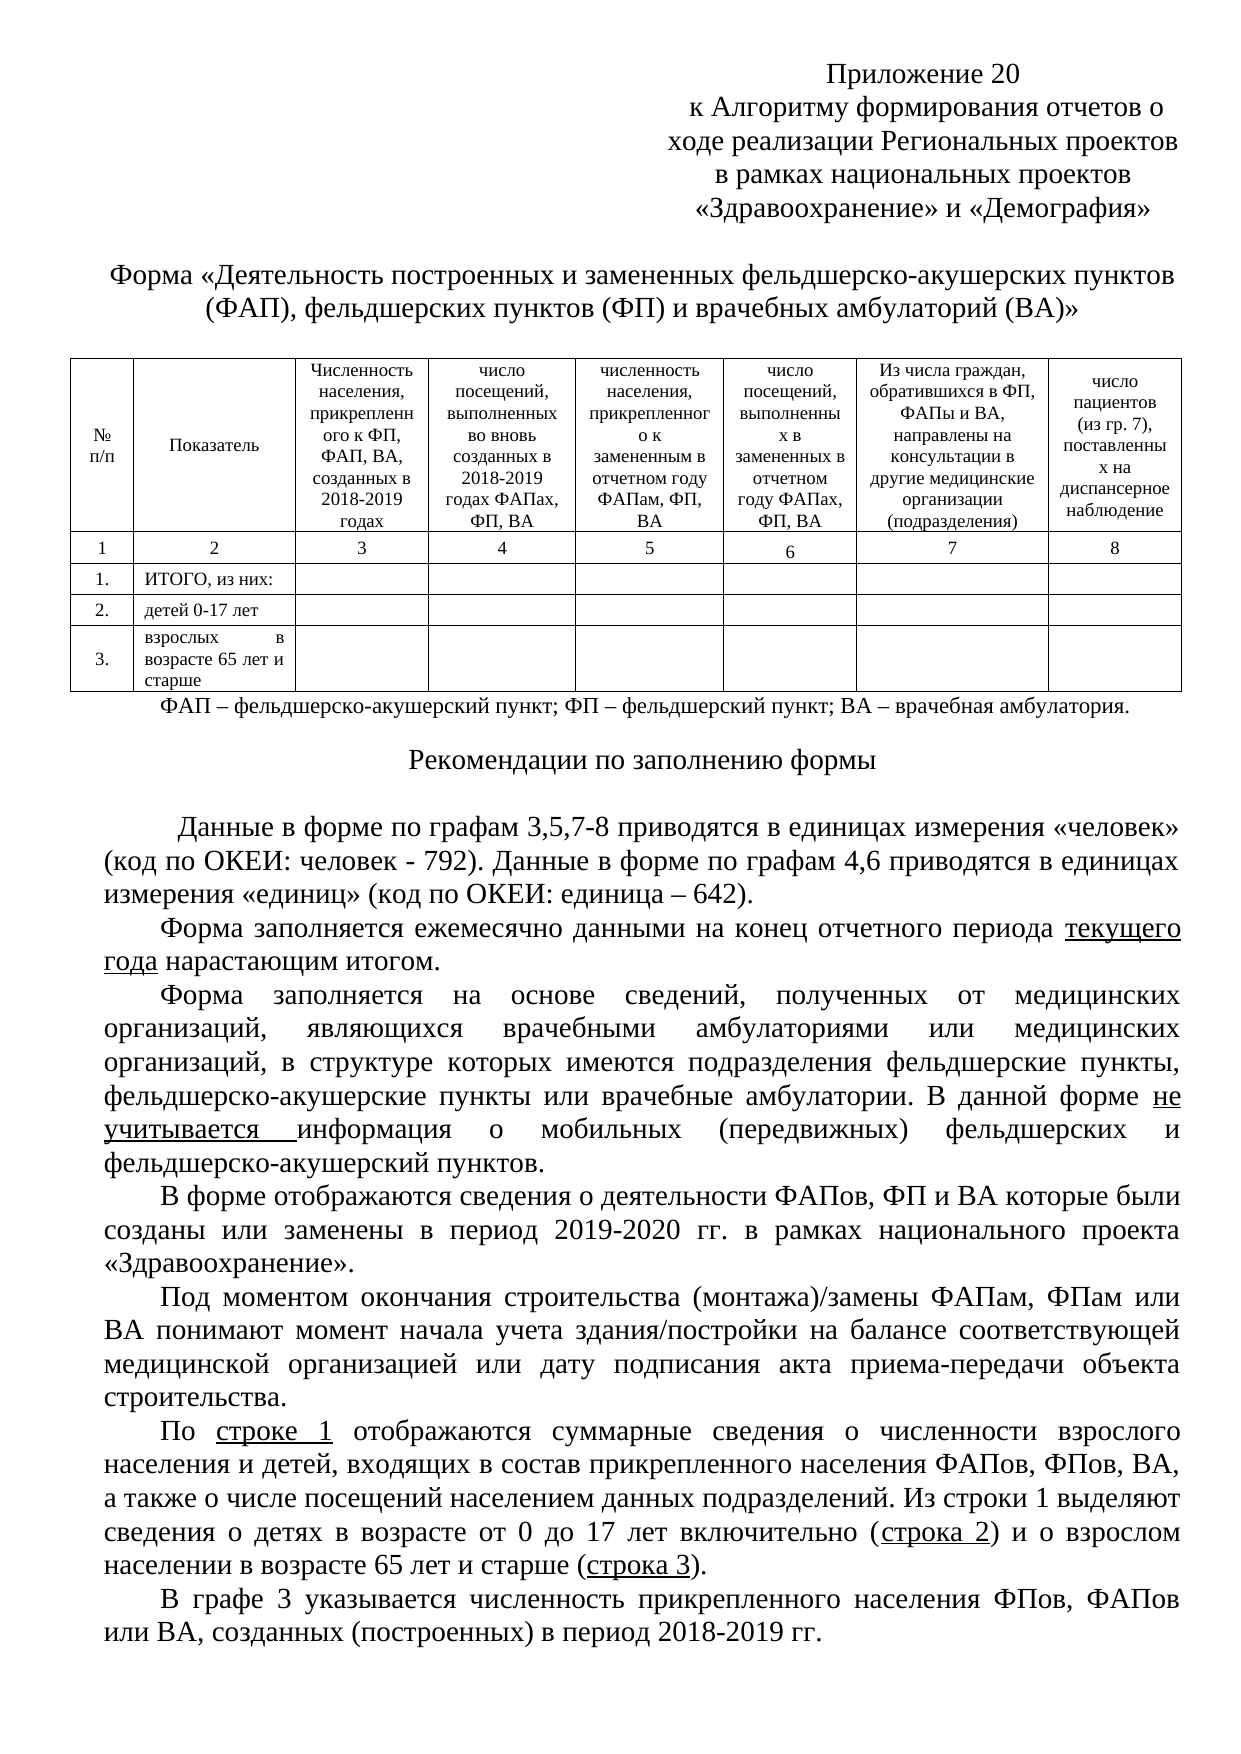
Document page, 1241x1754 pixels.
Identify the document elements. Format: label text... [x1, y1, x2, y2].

table_cell детей 0-17 лет [134, 595, 295, 625]
table_cell 8 [1049, 532, 1181, 562]
text Форма заполняется ежемесячно данными на конец отчетного периода текущего года нарастающим итогом. [103, 910, 1181, 977]
table_cell [857, 595, 1048, 625]
text Форма «Деятельность построенных и замененных фельдшерско-акушерских пунктов (ФАП), фельдшерских пунктов (ФП) и врачебных амбулаторий (ВА)» [103, 257, 1181, 324]
table_cell [296, 595, 428, 625]
table_cell [724, 626, 856, 691]
table_cell 2. [71, 595, 133, 625]
table_cell [1049, 626, 1181, 691]
table_cell ИТОГО, из них: [134, 564, 295, 594]
table_cell 1 [71, 532, 133, 562]
text Под моментом окончания строительства (монтажа)/замены ФАПам, ФПам или ВА понимают момент начала учета здания/постройки на балансе соответствующей медицинской организацией или дату подписания акта приема-передачи объекта строительства. [103, 1279, 1181, 1413]
table_cell [296, 626, 428, 691]
table_cell 3 [296, 532, 428, 562]
table_header Из числа граждан, обратившихся в ФП, ФАПы и ВА, направлены на консультации в другие медицинские организации (подразделения) [857, 359, 1048, 531]
table_cell [724, 595, 856, 625]
table_cell [1049, 564, 1181, 594]
table_header Показатель [134, 359, 295, 531]
table_cell [857, 564, 1048, 594]
table_cell [576, 626, 723, 691]
table_cell [429, 595, 575, 625]
table_cell 6 [724, 532, 856, 562]
table_header № п/п [71, 359, 133, 531]
text Приложение 20 [664, 56, 1181, 89]
text По строке 1 отображаются суммарные сведения о численности взрослого населения и детей, входящих в состав прикрепленного населения ФАПов, ФПов, ВА, а также о числе посещений населением данных подразделений. Из строки 1 выделяют сведения о детях в возрасте от 0 до 17 лет включительно (строка 2) и о взрослом населении в возрасте 65 лет и старше (строка 3). [103, 1413, 1181, 1581]
table_header численность населения, прикрепленного к замененным в отчетном году ФАПам, ФП, ВА [576, 359, 723, 531]
table_cell [429, 564, 575, 594]
table_cell 7 [857, 532, 1048, 562]
text Данные в форме по графам 3,5,7-8 приводятся в единицах измерения «человек» (код по ОКЕИ: человек - 792). Данные в форме по графам 4,6 приводятся в единицах измерения «единиц» (код по ОКЕИ: единица – 642). [103, 809, 1181, 910]
table_cell [296, 564, 428, 594]
text Рекомендации по заполнению формы [103, 742, 1181, 776]
table_header число посещений, выполненных во вновь созданных в 2018-2019 годах ФАПах, ФП, ВА [429, 359, 575, 531]
table_cell [724, 564, 856, 594]
table_cell [1049, 595, 1181, 625]
table_cell 2 [134, 532, 295, 562]
table_cell [576, 564, 723, 594]
table_header Численность населения, прикрепленного к ФП, ФАП, ВА, созданных в 2018-2019 годах [296, 359, 428, 531]
table_cell 1. [71, 564, 133, 594]
table_cell 3. [71, 626, 133, 691]
table_cell [429, 626, 575, 691]
text В графе 3 указывается численность прикрепленного населения ФПов, ФАПов или ВА, созданных (построенных) в период 2018-2019 гг. [103, 1581, 1181, 1648]
text к Алгоритму формирования отчетов о ходе реализации Региональных проектов в рамках национальных проектов «Здравоохранение» и «Демография» [664, 89, 1181, 223]
table_header число пациентов (из гр. 7), поставленных на диспансерное наблюдение [1049, 359, 1181, 531]
table_cell взрослых в возрасте 65 лет и старше [134, 626, 295, 691]
text ФАП – фельдшерско-акушерский пункт; ФП – фельдшерский пункт; ВА – врачебная амбулатория. [103, 692, 1181, 718]
table_cell 5 [576, 532, 723, 562]
text Форма заполняется на основе сведений, полученных от медицинских организаций, являющихся врачебными амбулаториями или медицинских организаций, в структуре которых имеются подразделения фельдшерские пункты, фельдшерско-акушерские пункты или врачебные амбулатории. В данной форме не учитывается информация о мобильных (передвижных) фельдшерских и фельдшерско-акушерский пунктов. [103, 977, 1181, 1178]
table_cell [857, 626, 1048, 691]
table_header число посещений, выполненных в замененных в отчетном году ФАПах, ФП, ВА [724, 359, 856, 531]
text В форме отображаются сведения о деятельности ФАПов, ФП и ВА которые были созданы или заменены в период 2019-2020 гг. в рамках национального проекта «Здравоохранение». [103, 1178, 1181, 1279]
table_cell 4 [429, 532, 575, 562]
table_cell [576, 595, 723, 625]
